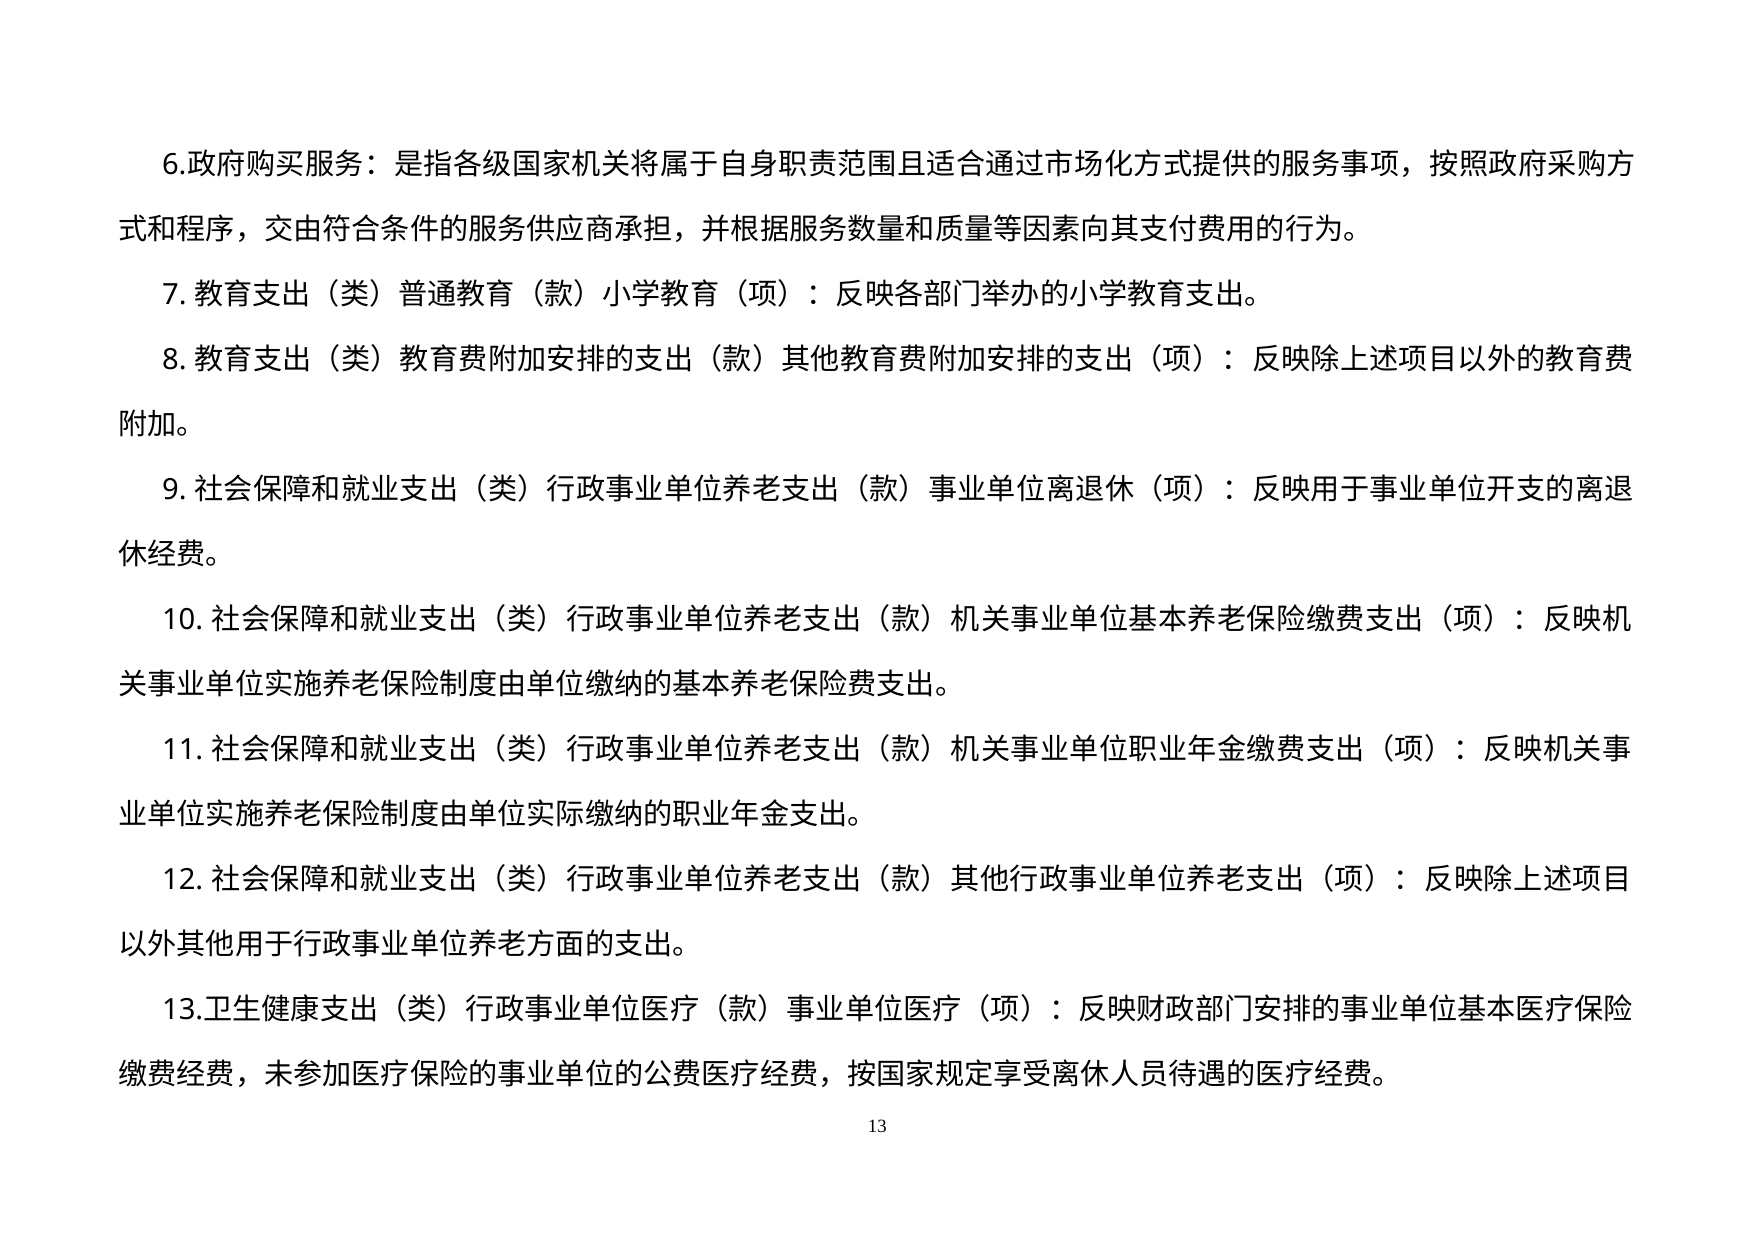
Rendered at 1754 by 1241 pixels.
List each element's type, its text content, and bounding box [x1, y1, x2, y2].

text 7. 教育支出（类）普通教育（款）小学教育（项）：反映各部门举办的小学教育支出。 [118, 259, 1636, 324]
text 11. 社会保障和就业支出（类）行政事业单位养老支出（款）机关事业单位职业年金缴费支出（项）：反映机关事业单位实施养老保险制度由单位实际缴纳的职业年金支出。 [118, 714, 1636, 844]
text 10. 社会保障和就业支出（类）行政事业单位养老支出（款）机关事业单位基本养老保险缴费支出（项）：反映机关事业单位实施养老保险制度由单位缴纳的基本养老保险费支出。 [118, 584, 1636, 714]
text 8. 教育支出（类）教育费附加安排的支出（款）其他教育费附加安排的支出（项）：反映除上述项目以外的教育费附加。 [118, 324, 1636, 454]
text 6.政府购买服务：是指各级国家机关将属于自身职责范围且适合通过市场化方式提供的服务事项，按照政府采购方式和程序，交由符合条件的服务供应商承担，并根据服务数量和质量等因素向其支付费用的行为。 [118, 129, 1636, 259]
text 9. 社会保障和就业支出（类）行政事业单位养老支出（款）事业单位离退休（项）：反映用于事业单位开支的离退休经费。 [118, 454, 1636, 584]
text 13.卫生健康支出（类）行政事业单位医疗（款）事业单位医疗（项）：反映财政部门安排的事业单位基本医疗保险缴费经费，未参加医疗保险的事业单位的公费医疗经费，按国家规定享受离休人员待遇的医疗经费。 [118, 974, 1636, 1104]
text 12. 社会保障和就业支出（类）行政事业单位养老支出（款）其他行政事业单位养老支出（项）：反映除上述项目以外其他用于行政事业单位养老方面的支出。 [118, 844, 1636, 974]
